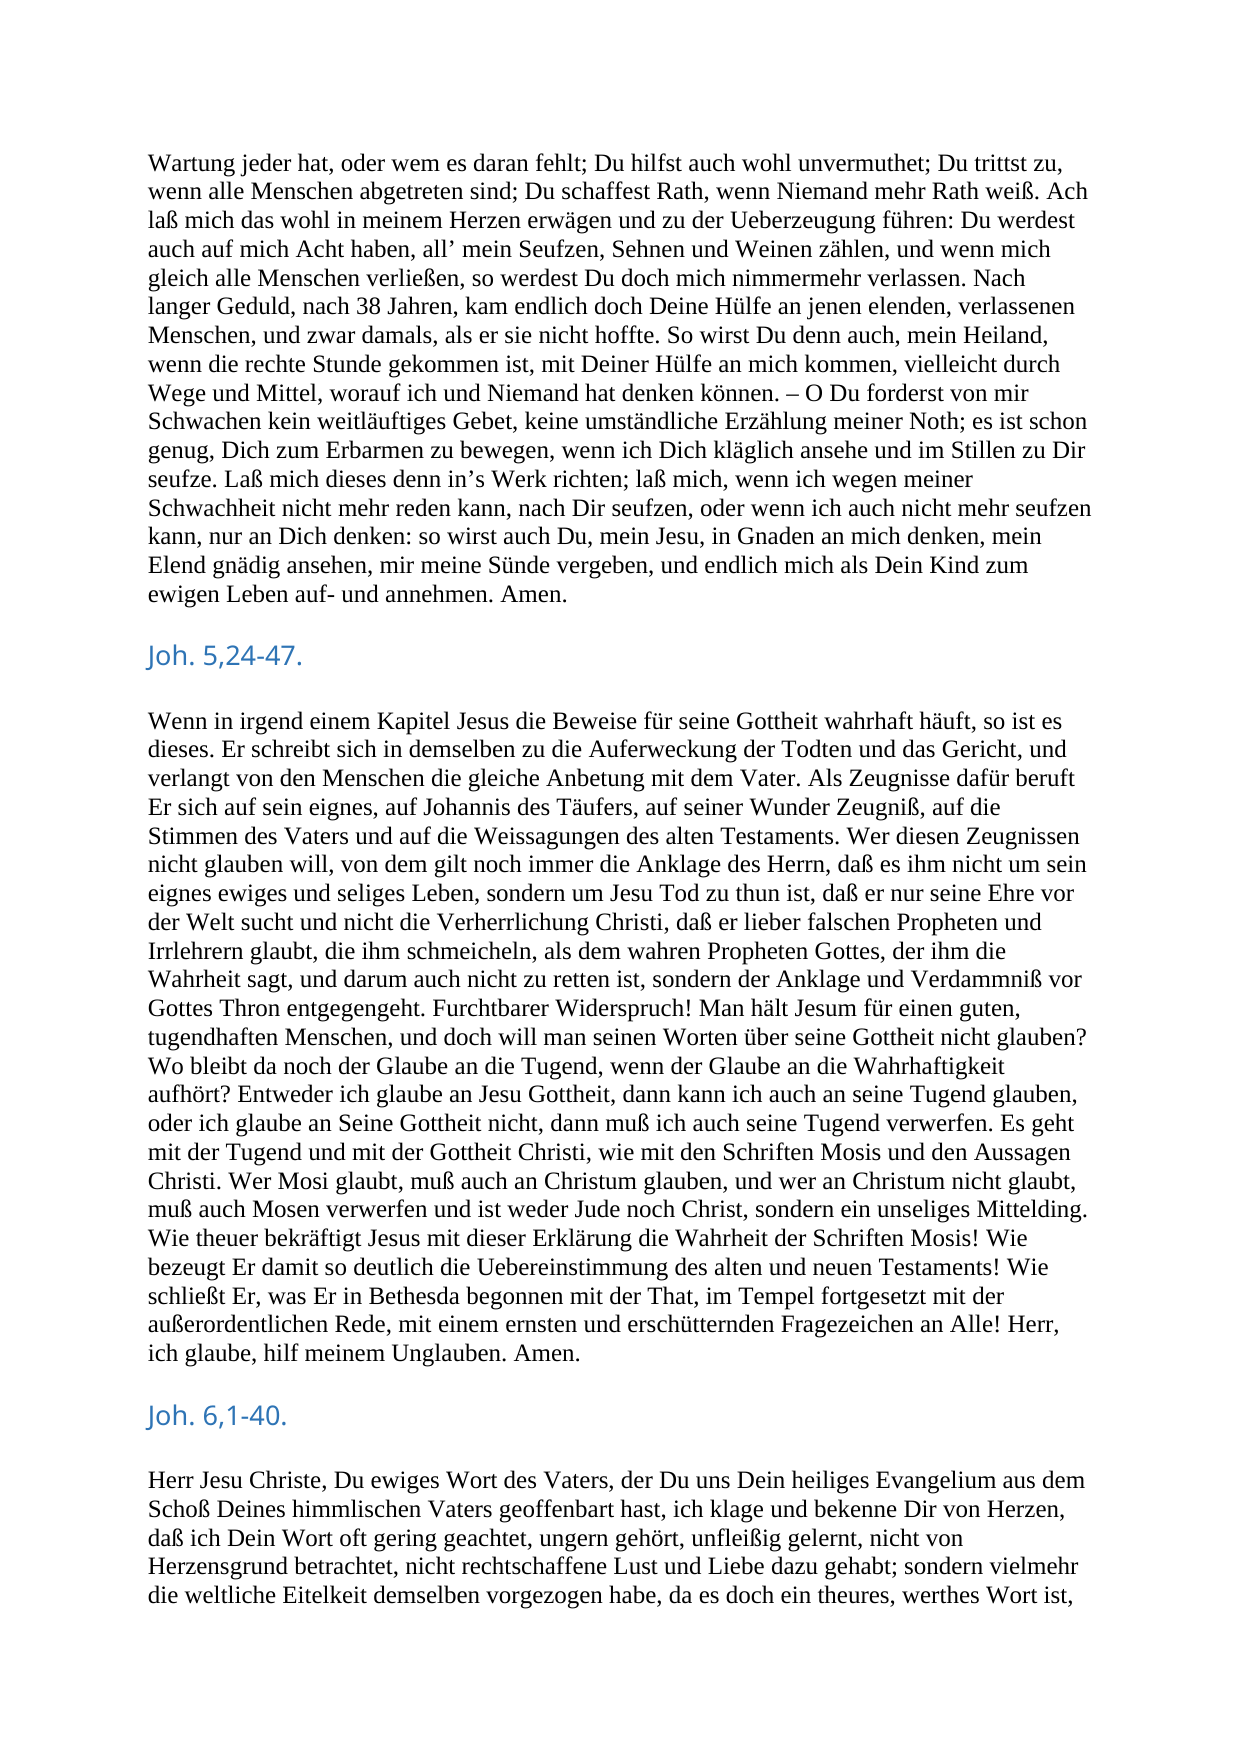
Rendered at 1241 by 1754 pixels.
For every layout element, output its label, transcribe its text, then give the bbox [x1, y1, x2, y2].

subtitle Joh. 5,24-47. [148, 637, 1093, 674]
text Wenn in irgend einem Kapitel Jesus die Beweise für seine Gottheit wahrhaft häuft, so ist es dieses. Er schreibt sich in demselben zu die Auferweckung der Todten und das Gericht, und verlangt von den Menschen die gleiche Anbetung mit dem Vater. Als Zeugnisse dafür beruft Er sich auf sein eignes, auf Johannis des Täufers, auf seiner Wunder Zeugniß, auf die Stimmen des Vaters und auf die Weissagungen des alten Testaments. Wer diesen Zeugnissen nicht glauben will, von dem gilt noch immer die Anklage des Herrn, daß es ihm nicht um sein eignes ewiges und seliges Leben, sondern um Jesu Tod zu thun ist, daß er nur seine Ehre vor der Welt sucht und nicht die Verherrlichung Christi, daß er lieber falschen Propheten und Irrlehrern glaubt, die ihm schmeicheln, als dem wahren Propheten Gottes, der ihm die Wahrheit sagt, und darum auch nicht zu retten ist, sondern der Anklage und Verdammniß vor Gottes Thron entgegengeht. Furchtbarer Widerspruch! Man hält Jesum für einen guten, tugendhaften Menschen, und doch will man seinen Worten über seine Gottheit nicht glauben? Wo bleibt da noch der Glaube an die Tugend, wenn der Glaube an die Wahrhaftigkeit aufhört? Entweder ich glaube an Jesu Gottheit, dann kann ich auch an seine Tugend glauben, oder ich glaube an Seine Gottheit nicht, dann muß ich auch seine Tugend verwerfen. Es geht mit der Tugend und mit der Gottheit Christi, wie mit den Schriften Mosis und den Aussagen Christi. Wer Mosi glaubt, muß auch an Christum glauben, und wer an Christum nicht glaubt, muß auch Mosen verwerfen und ist weder Jude noch Christ, sondern ein unseliges Mittelding. Wie theuer bekräftigt Jesus mit dieser Erklärung die Wahrheit der Schriften Mosis! Wie bezeugt Er damit so deutlich die Uebereinstimmung des alten und neuen Testaments! Wie schließt Er, was Er in Bethesda begonnen mit der That, im Tempel fortgesetzt mit der außerordentlichen Rede, mit einem ernsten und erschütternden Fragezeichen an Alle! Herr, ich glaube, hilf meinem Unglauben. Amen. [148, 706, 1093, 1367]
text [148, 1465, 1093, 1609]
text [148, 148, 1093, 608]
subtitle Joh. 6,1-40. [148, 1396, 1093, 1433]
